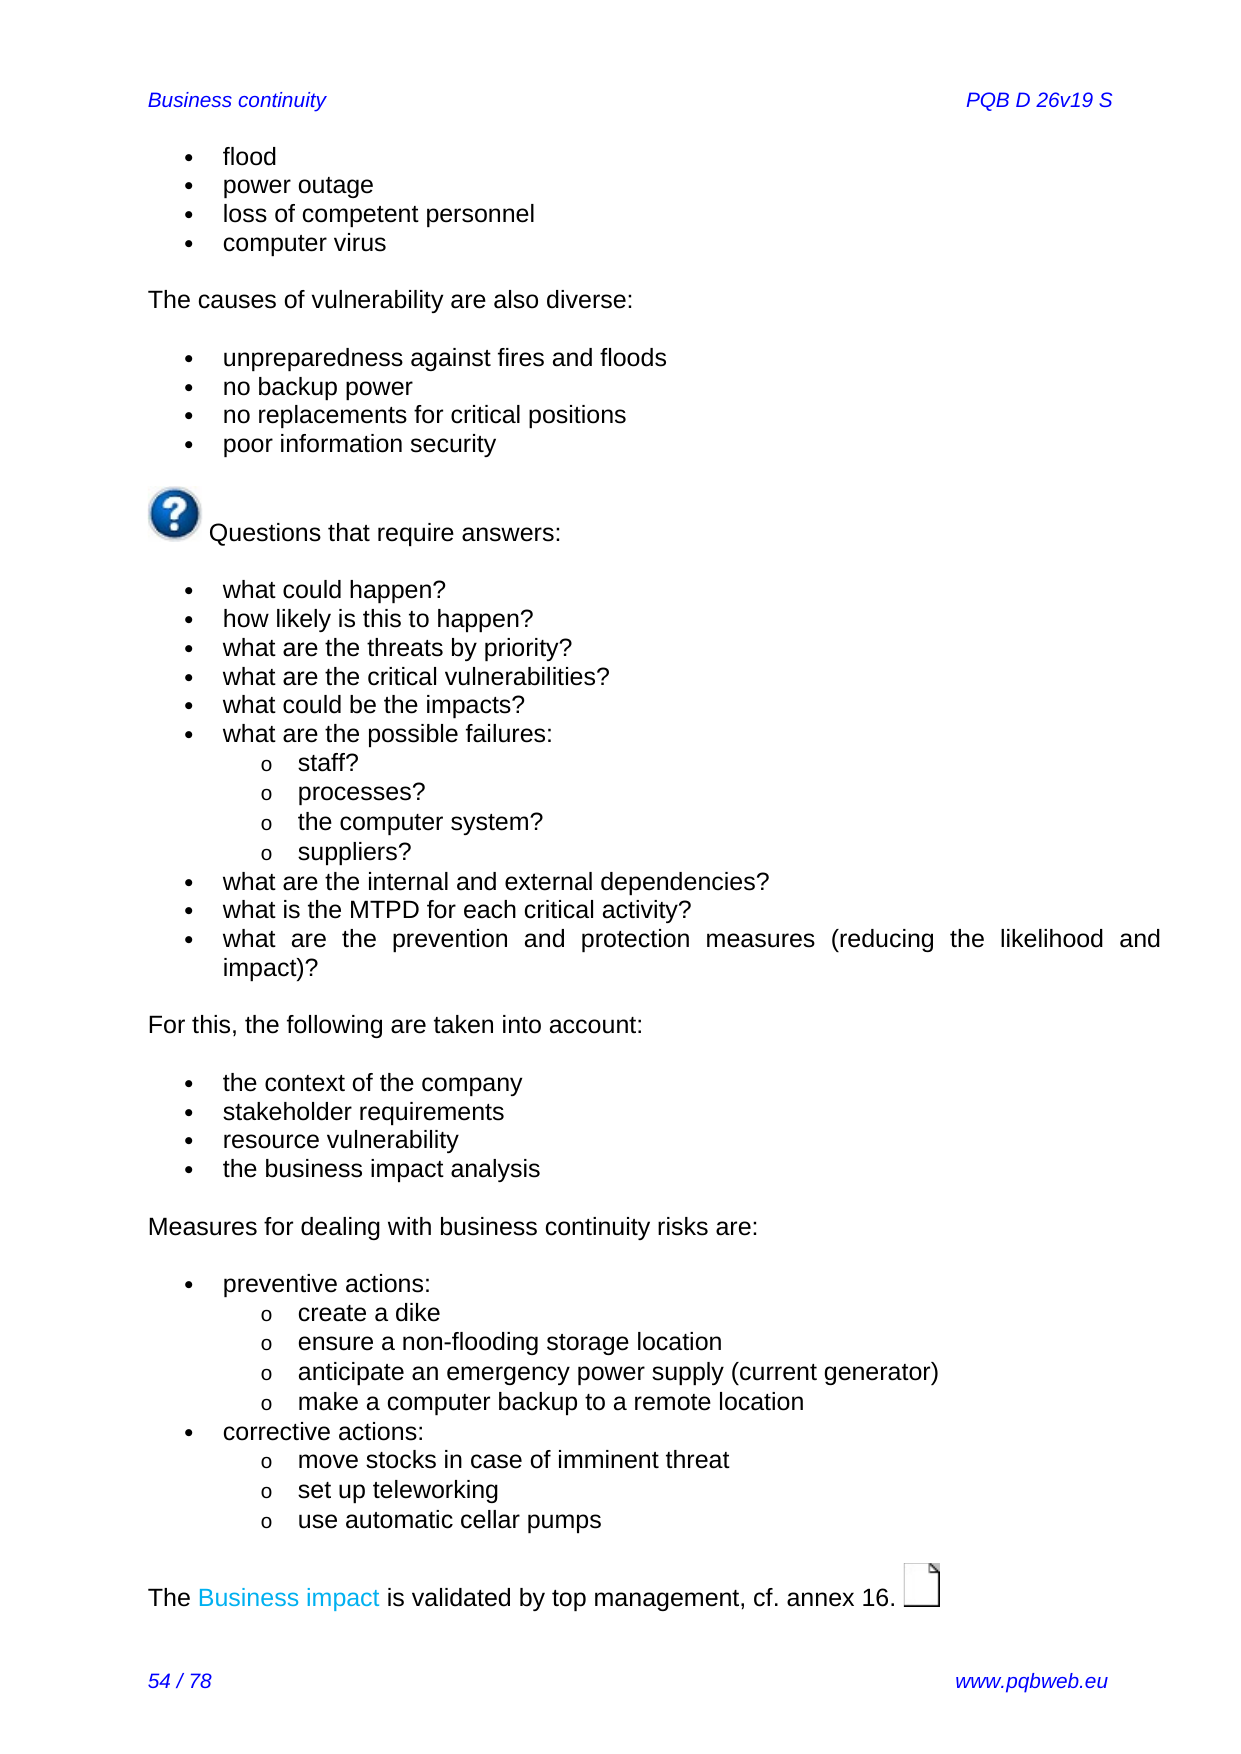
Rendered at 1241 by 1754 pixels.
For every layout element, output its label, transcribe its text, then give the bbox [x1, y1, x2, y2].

list move stocks in case of imminent threat [260, 1445, 1162, 1475]
list ensure a non-flooding storage location [260, 1327, 1162, 1357]
list create a dike [260, 1298, 1162, 1327]
list corrective actions: [185, 1416, 1162, 1445]
text The Business impact is validated by top management, cf. annex 16. [148, 1563, 1162, 1612]
list the computer system? [260, 807, 1162, 837]
list preventive actions: [185, 1269, 1162, 1298]
list set up teleworking [260, 1475, 1162, 1504]
list what could happen? [185, 575, 1162, 604]
list power outage [185, 170, 1162, 199]
list make a computer backup to a remote location [260, 1387, 1162, 1416]
list what are the prevention and protection measures (reducing the likelihood and impact)? [185, 924, 1162, 981]
text The causes of vulnerability are also diverse: [148, 285, 1162, 314]
list use automatic cellar pumps [260, 1504, 1162, 1534]
text Measures for dealing with business continuity risks are: [148, 1211, 1162, 1240]
list what are the threats by priority? [185, 633, 1162, 661]
list computer virus [185, 228, 1162, 256]
list what are the internal and external dependencies? [185, 866, 1162, 895]
list suppliers? [260, 837, 1162, 866]
list how likely is this to happen? [185, 604, 1162, 633]
list what are the possible failures: [185, 719, 1162, 748]
text Questions that require answers: [148, 486, 1162, 546]
picture [903, 1563, 940, 1607]
list stakeholder requirements [185, 1096, 1162, 1125]
list loss of competent personnel [185, 199, 1162, 228]
list what are the critical vulnerabilities? [185, 661, 1162, 690]
list unpreparedness against fires and floods [185, 343, 1162, 371]
picture [147, 486, 203, 542]
list no replacements for critical positions [185, 400, 1162, 429]
list resource vulnerability [185, 1125, 1162, 1154]
list anticipate an emergency power supply (current generator) [260, 1357, 1162, 1387]
list processes? [260, 777, 1162, 807]
list what could be the impacts? [185, 690, 1162, 719]
list poor information security [185, 429, 1162, 458]
list staff? [260, 748, 1162, 777]
list no backup power [185, 371, 1162, 400]
list flood [185, 141, 1162, 170]
list what is the MTPD for each critical activity? [185, 895, 1162, 924]
list the business impact analysis [185, 1154, 1162, 1183]
text For this, the following are taken into account: [148, 1010, 1162, 1039]
list the context of the company [185, 1068, 1162, 1096]
